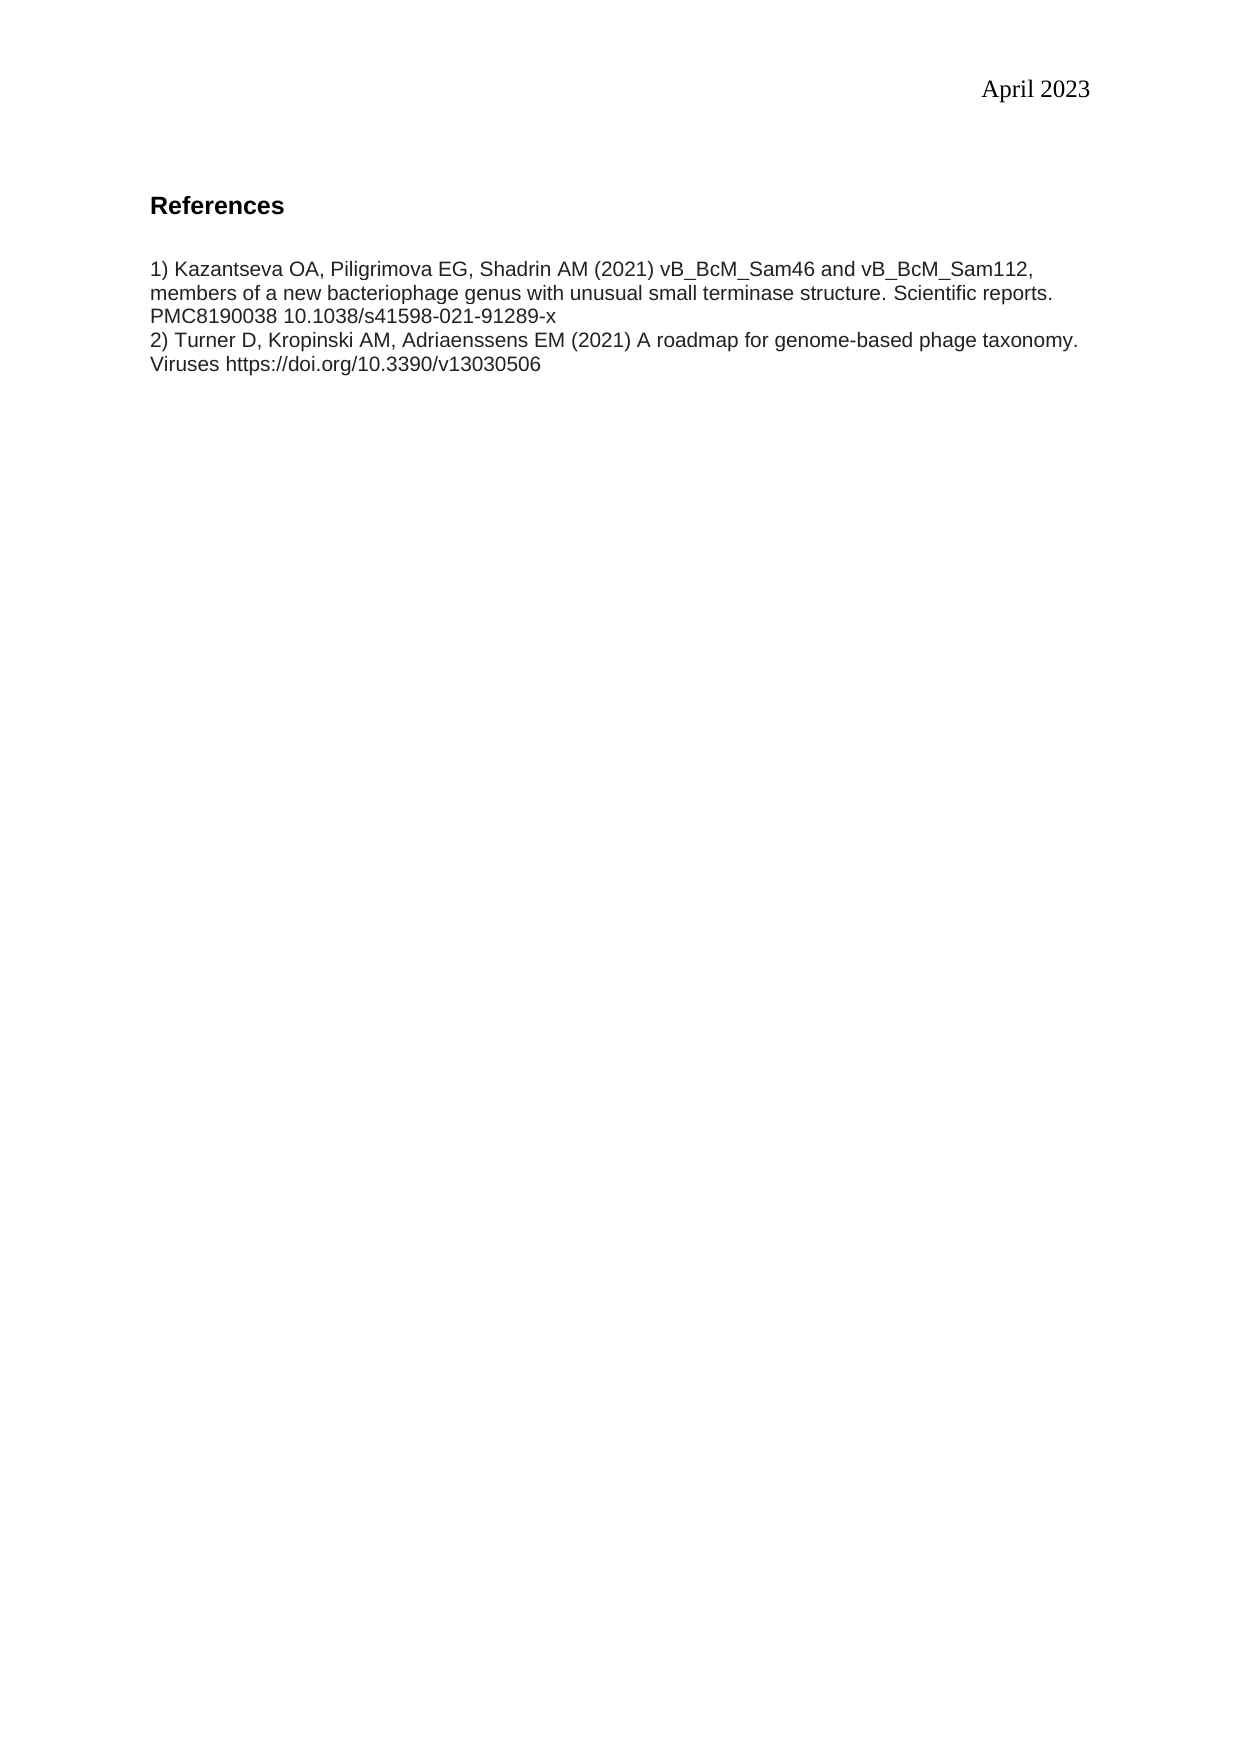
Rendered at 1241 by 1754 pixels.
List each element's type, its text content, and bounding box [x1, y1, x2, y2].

text 2) Turner D, Kropinski AM, Adriaenssens EM (2021) A roadmap for genome-based phage taxonomy. Viruses https://doi.org/10.3390/v13030506 [541, 328, 1090, 376]
text References [150, 191, 1090, 220]
text 1) Kazantseva OA, Piligrimova EG, Shadrin AM (2021) vB_BcM_Sam46 and vB_BcM_Sam112, members of a new bacteriophage genus with unusual small terminase structure. Scientific reports. PMC8190038 10.1038/s41598-021-91289-x [556, 256, 1090, 328]
